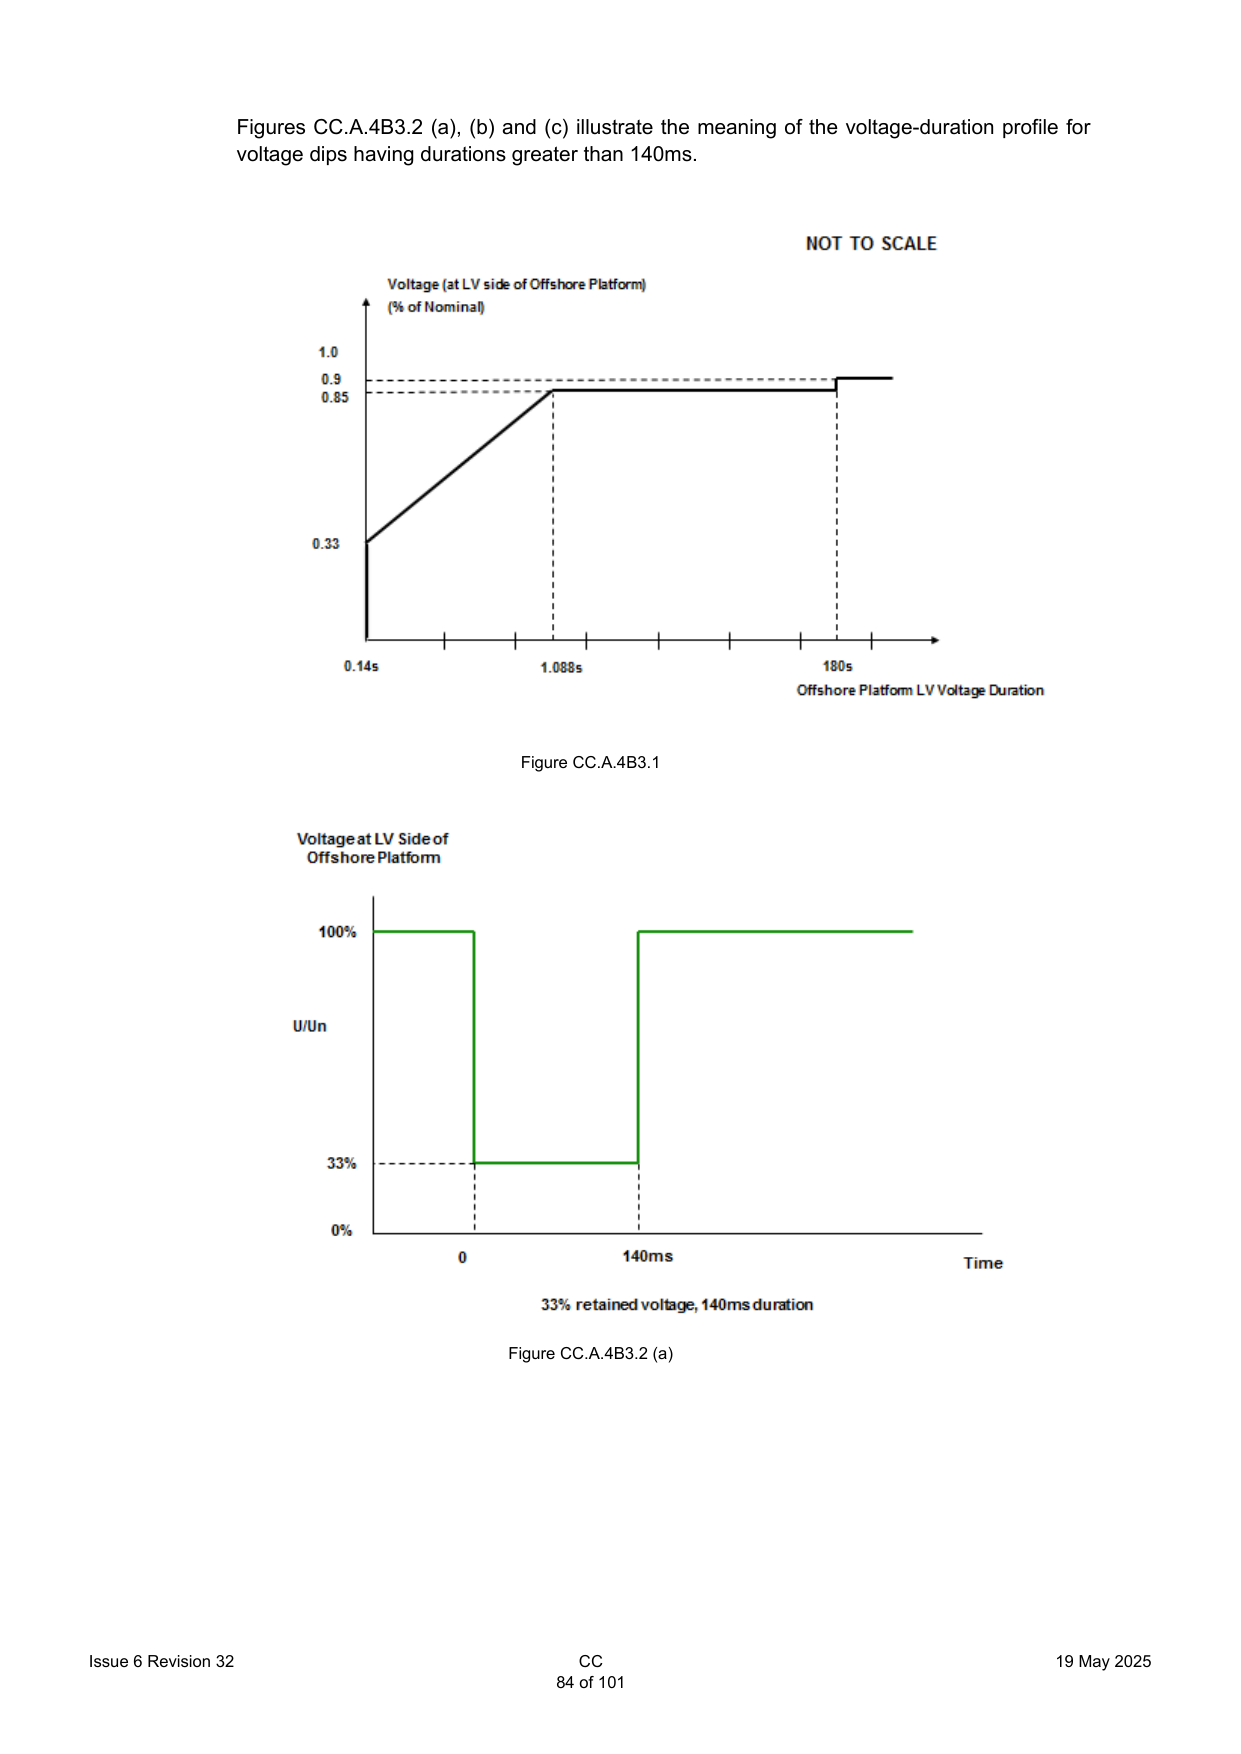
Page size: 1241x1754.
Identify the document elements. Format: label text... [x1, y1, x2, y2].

picture [221, 219, 1064, 738]
text Figure CC.A.4B3.1 [89, 752, 1092, 772]
text Figures CC.A.4B3.2 (a), (b) and (c) illustrate the meaning of the voltage-duration profile for voltage dips having durations greater than 140ms. [89, 115, 1092, 165]
picture [262, 819, 1069, 1329]
text Figure CC.A.4B3.2 (a) [89, 1344, 1092, 1363]
